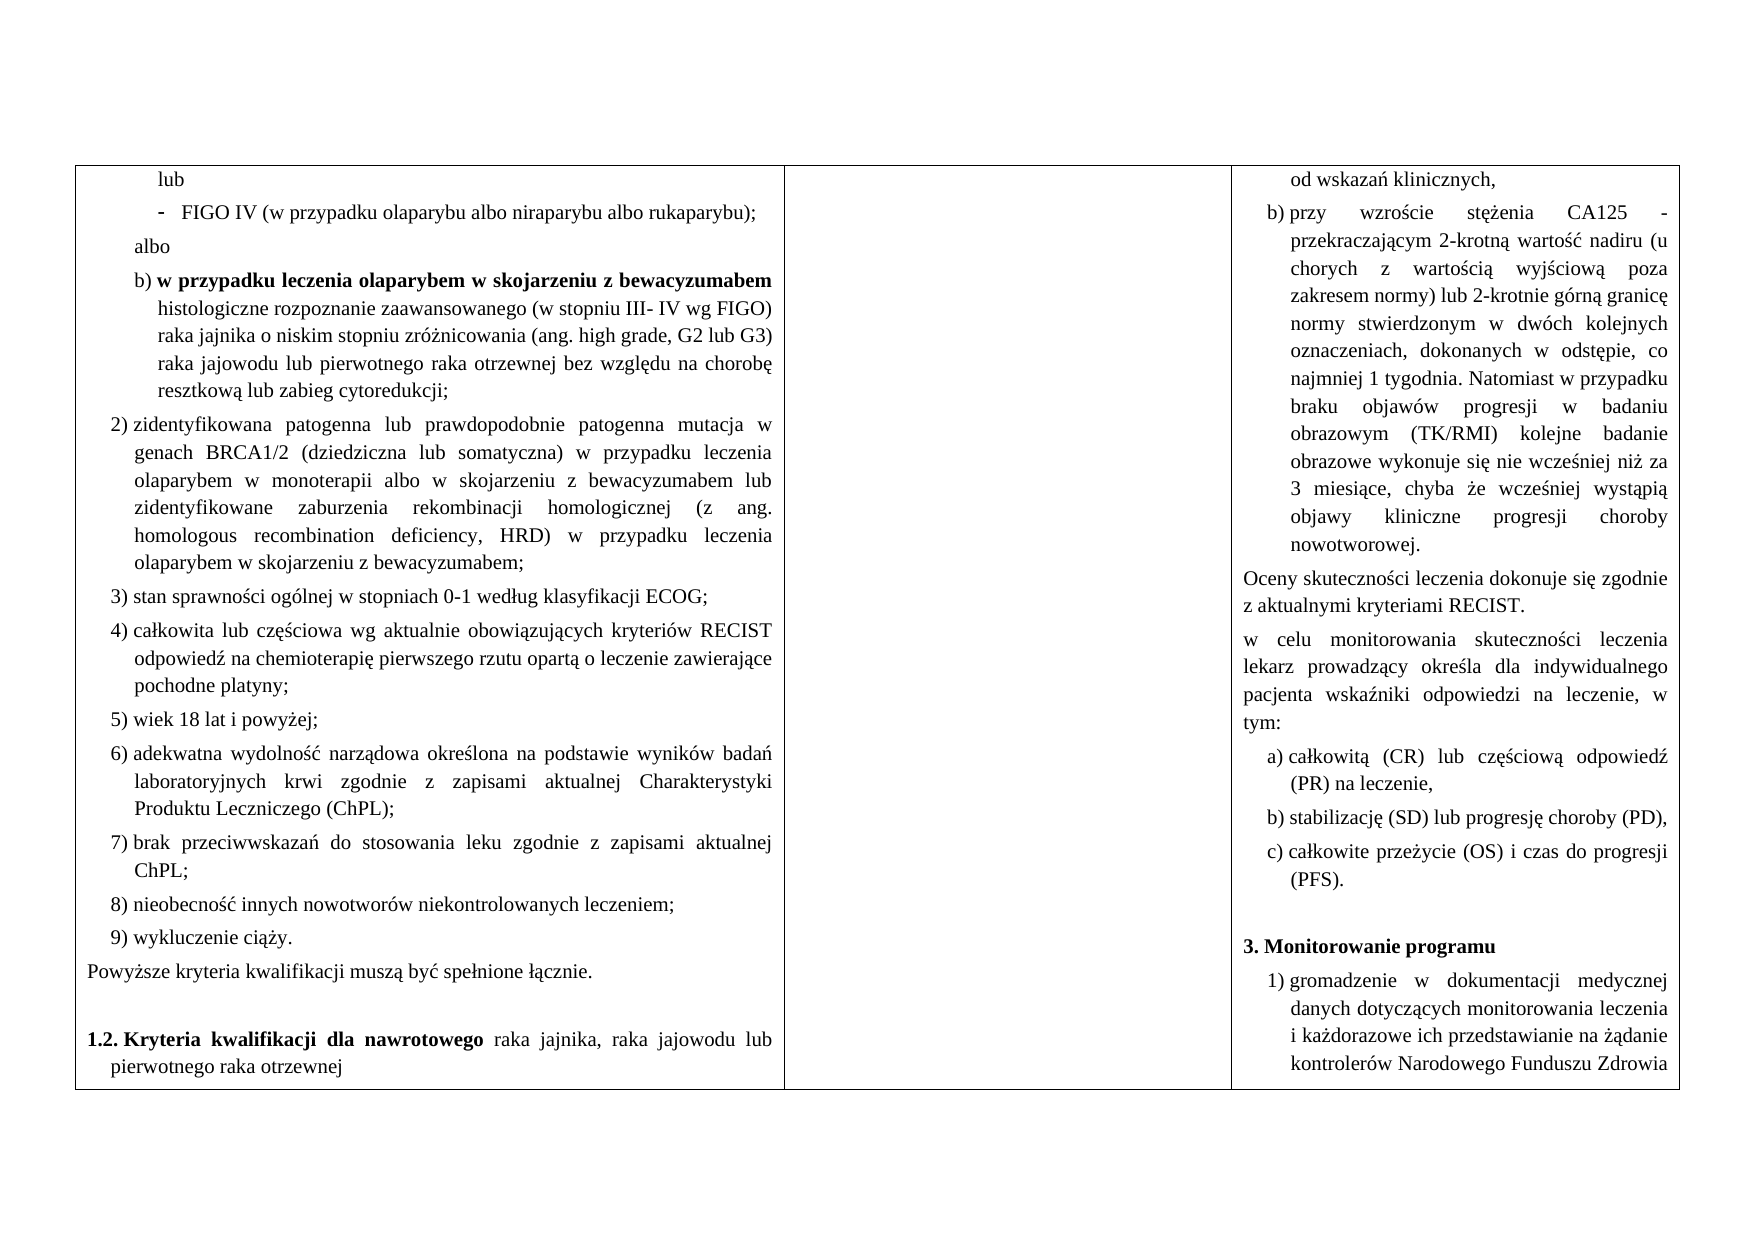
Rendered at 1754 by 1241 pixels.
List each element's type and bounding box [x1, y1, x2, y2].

table_cell [785, 166, 1231, 1089]
table_cell [1232, 166, 1679, 1089]
table_cell [76, 166, 784, 1089]
